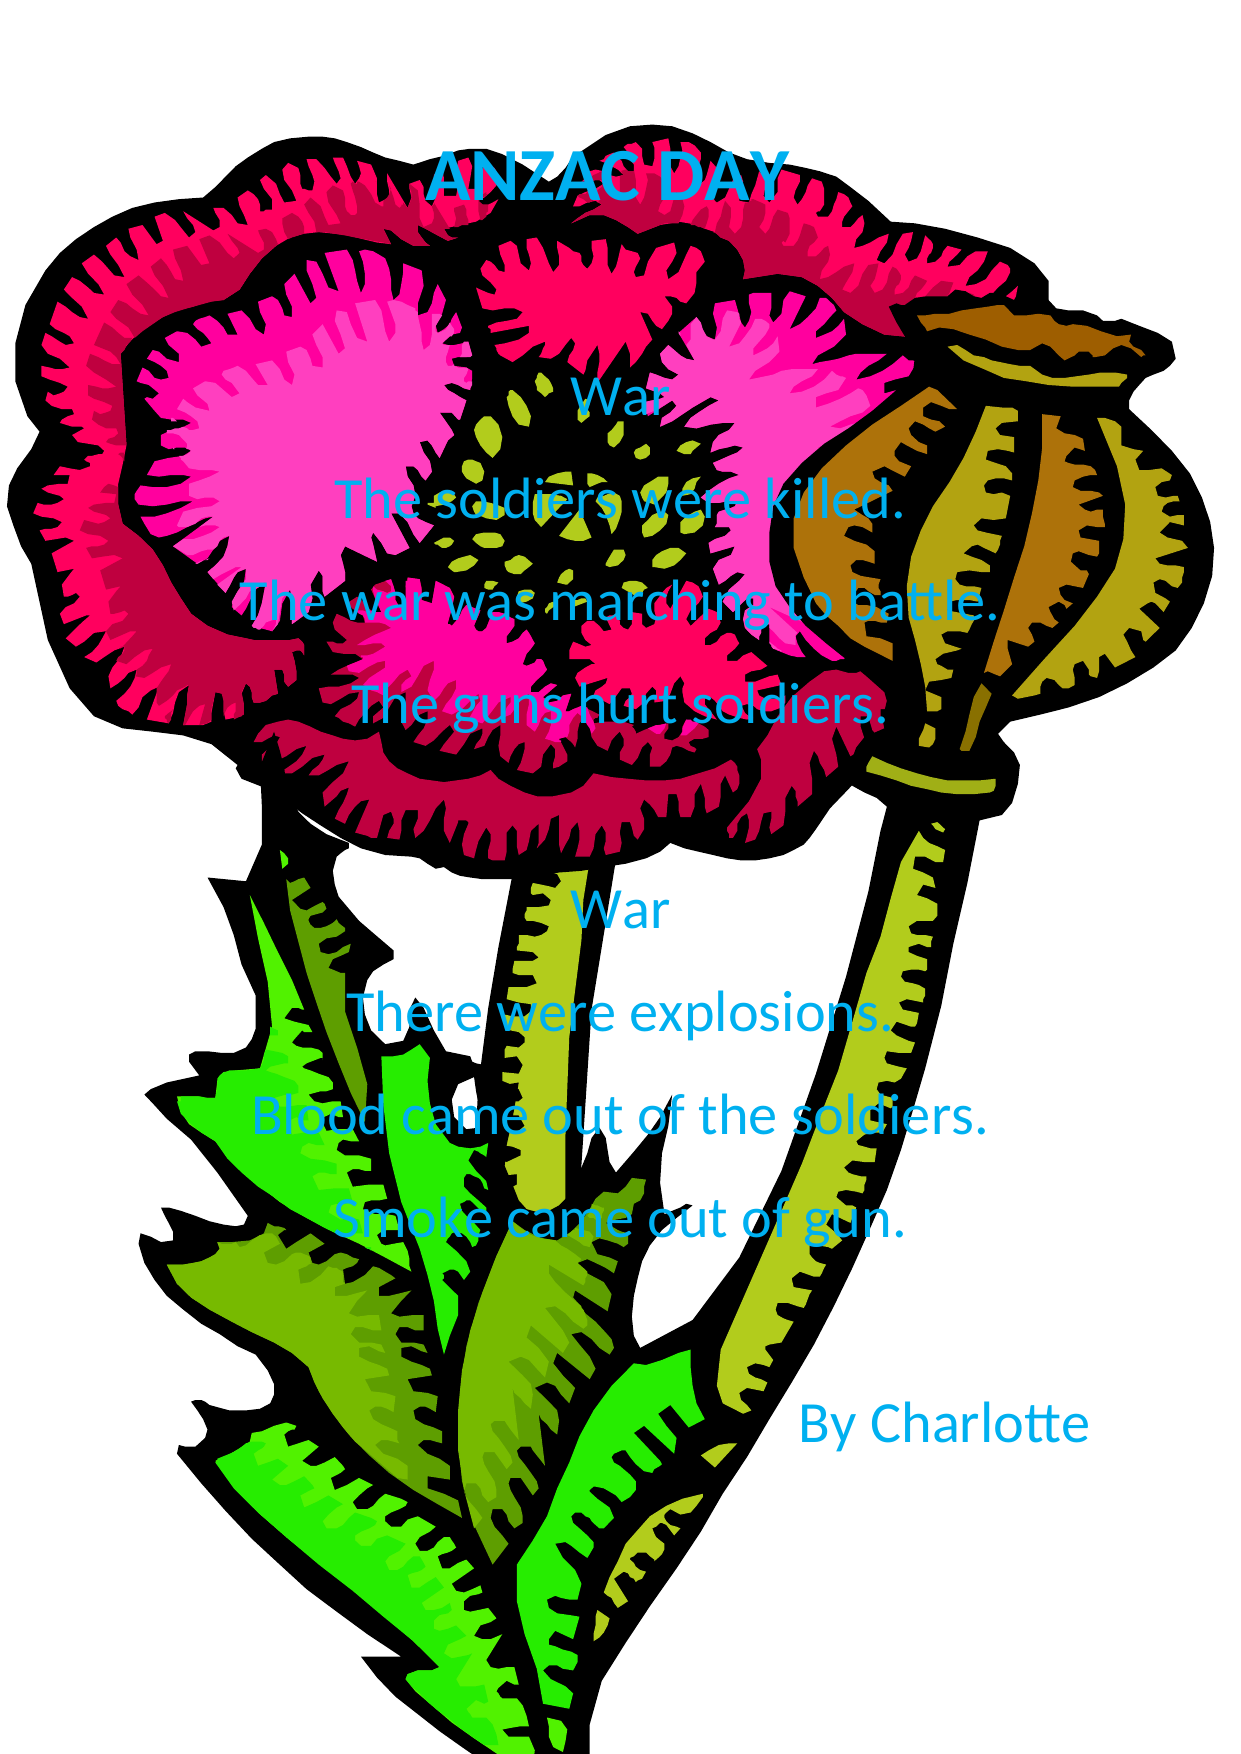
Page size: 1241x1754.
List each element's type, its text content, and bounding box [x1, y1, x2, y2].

text Blood came out of the soldiers. [150, 1078, 1090, 1149]
text Smoke came out of gun. [150, 1180, 1090, 1252]
text War [150, 872, 1090, 943]
text By Charlotte [150, 1386, 1090, 1457]
text The guns hurt soldiers. [150, 667, 1090, 738]
text War [150, 359, 1090, 430]
text The soldiers were killed. [150, 461, 1090, 533]
text The war was marching to battle. [150, 564, 1090, 635]
text There were explosions. [150, 975, 1090, 1046]
